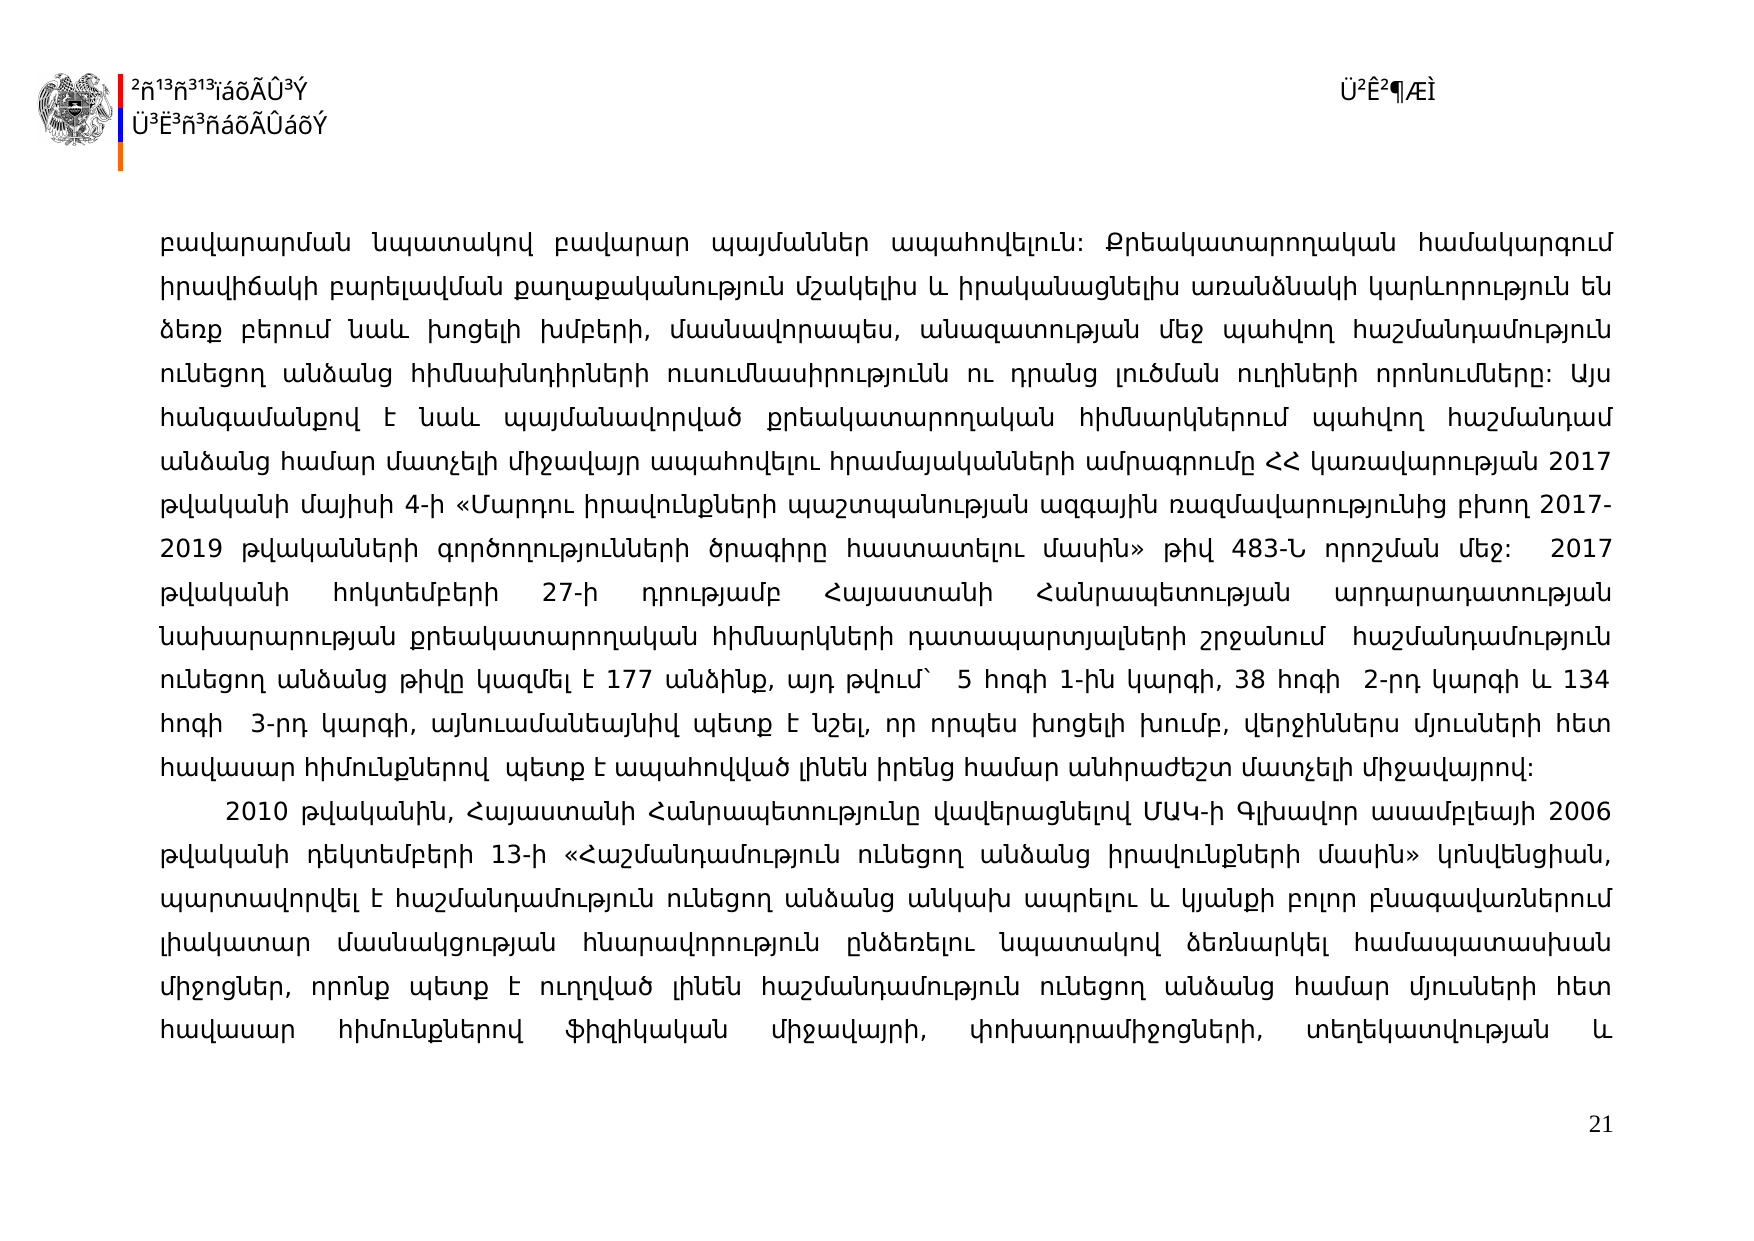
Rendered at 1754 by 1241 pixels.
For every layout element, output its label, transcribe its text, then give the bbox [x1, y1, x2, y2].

picture [37, 72, 113, 146]
